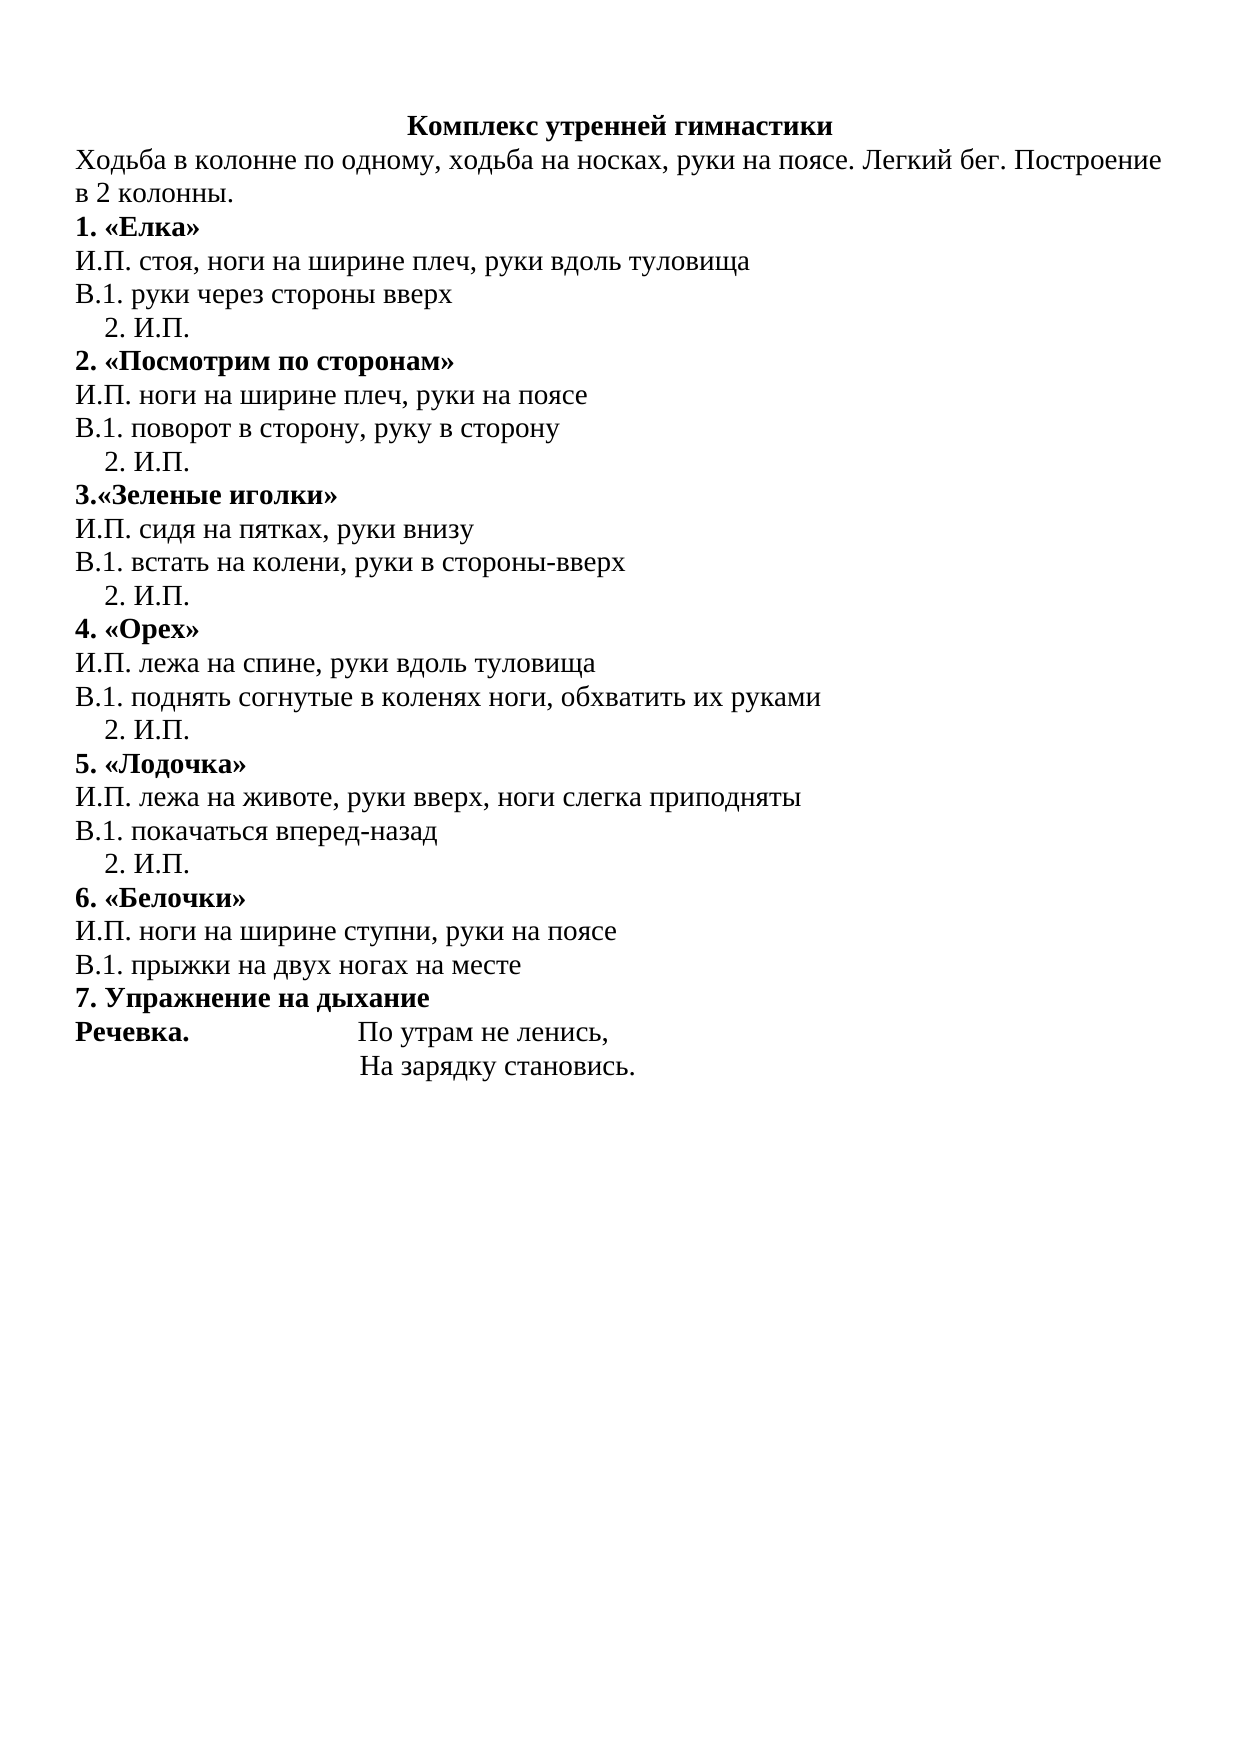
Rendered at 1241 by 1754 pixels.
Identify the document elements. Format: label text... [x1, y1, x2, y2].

text 2. И.П. [75, 444, 1165, 477]
text 2. И.П. [75, 846, 1165, 880]
text Речевка. По утрам не ленись, [75, 1014, 1165, 1048]
text Комплекс утренней гимнастики [75, 108, 1165, 142]
text В.1. покачаться вперед-назад [75, 813, 1165, 846]
text И.П. сидя на пятках, руки внизу [75, 511, 1165, 544]
text На зарядку становись. [75, 1048, 1165, 1081]
text И.П. лежа на животе, руки вверх, ноги слегка приподняты [75, 779, 1165, 813]
text 2. И.П. [75, 310, 1165, 343]
text 7. Упражнение на дыхание [75, 981, 1165, 1014]
text И.П. ноги на ширине плеч, руки на поясе [75, 377, 1165, 410]
text В.1. руки через стороны вверх [75, 276, 1165, 310]
text И.П. стоя, ноги на ширине плеч, руки вдоль туловища [75, 243, 1165, 276]
text 1. «Елка» [75, 209, 1165, 243]
text 2. И.П. [75, 578, 1165, 612]
text В.1. поворот в сторону, руку в сторону [75, 410, 1165, 444]
text В.1. встать на колени, руки в стороны-вверх [75, 544, 1165, 578]
text 2. И.П. [75, 712, 1165, 746]
text 2. «Посмотрим по сторонам» [75, 343, 1165, 377]
text 4. «Орех» [75, 612, 1165, 645]
text И.П. лежа на спине, руки вдоль туловища [75, 645, 1165, 679]
text В.1. поднять согнутые в коленях ноги, обхватить их руками [75, 679, 1165, 712]
text И.П. ноги на ширине ступни, руки на поясе [75, 913, 1165, 947]
text 6. «Белочки» [75, 880, 1165, 913]
text Ходьба в колонне по одному, ходьба на носках, руки на поясе. Легкий бег. Построение в 2 колонны. [75, 142, 1165, 209]
text 3.«Зеленые иголки» [75, 477, 1165, 511]
text В.1. прыжки на двух ногах на месте [75, 947, 1165, 981]
text 5. «Лодочка» [75, 746, 1165, 779]
